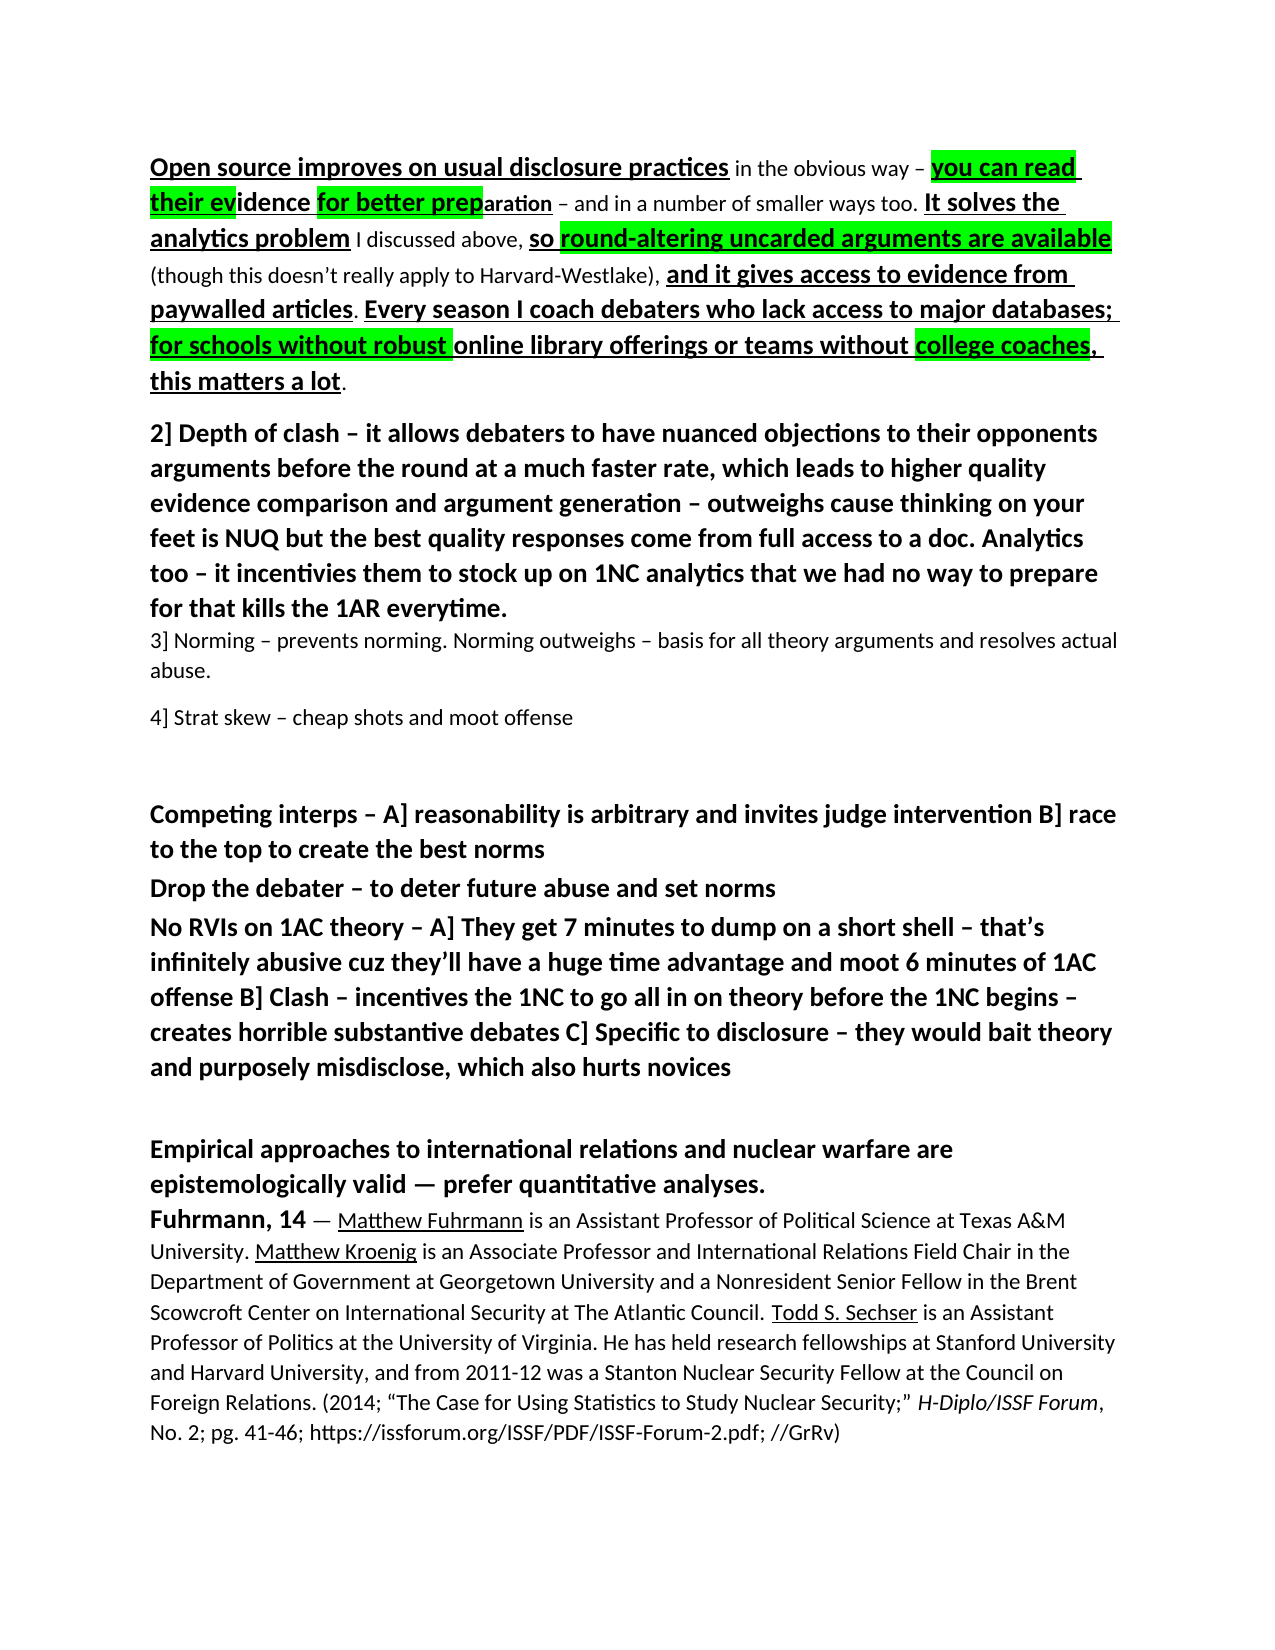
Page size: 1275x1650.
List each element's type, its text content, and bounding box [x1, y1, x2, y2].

subtitle 2] Depth of clash – it allows debaters to have nuanced objections to their opponents arguments before the round at a much faster rate, which leads to higher quality evidence comparison and argument generation – outweighs cause thinking on your feet is NUQ but the best quality responses come from full access to a doc. Analytics too – it incentivies them to stock up on 1NC analytics that we had no way to prepare for that kills the 1AR everytime. [150, 416, 1125, 624]
subtitle Empirical approaches to international relations and nuclear warfare are epistemologically valid — prefer quantitative analyses. [150, 1132, 1125, 1200]
subtitle Drop the debater – to deter future abuse and set norms [150, 871, 1125, 904]
subtitle No RVIs on 1AC theory – A] They get 7 minutes to dump on a short shell – that’s infinitely abusive cuz they’ll have a huge time advantage and moot 6 minutes of 1AC offense B] Clash – incentives the 1NC to go all in on theory before the 1NC begins – creates horrible substantive debates C] Specific to disclosure – they would bait theory and purposely misdisclose, which also hurts novices [150, 910, 1125, 1083]
text 4] Strat skew – cheap shots and moot offense [150, 703, 1125, 731]
text Fuhrmann, 14 — Matthew Fuhrmann is an Assistant Professor of Political Science at Texas A&M University. Matthew Kroenig is an Associate Professor and International Relations Field Chair in the Department of Government at Georgetown University and a Nonresident Senior Fellow in the Brent Scowcroft Center on International Security at The Atlantic Council. Todd S. Sechser is an Assistant Professor of Politics at the University of Virginia. He has held research fellowships at Stanford University and Harvard University, and from 2011-12 was a Stanton Nuclear Security Fellow at the Council on Foreign Relations. (2014; “The Case for Using Statistics to Study Nuclear Security;” H-Diplo/ISSF Forum, No. 2; pg. 41-46; https://issforum.org/ISSF/PDF/ISSF-Forum-2.pdf; //GrRv) [150, 1202, 1125, 1447]
text 3] Norming – prevents norming. Norming outweighs – basis for all theory arguments and resolves actual abuse. [150, 626, 1125, 684]
text Open source improves on usual disclosure practices in the obvious way – you can read their evidence for better preparation – and in a number of smaller ways too. It solves the analytics problem I discussed above, so round-altering uncarded arguments are available (though this doesn’t really apply to Harvard-Westlake), and it gives access to evidence from paywalled articles. Every season I coach debaters who lack access to major databases; for schools without robust online library offerings or teams without college coaches, this matters a lot. [150, 150, 1125, 397]
subtitle Competing interps – A] reasonability is arbitrary and invites judge intervention B] race to the top to create the best norms [150, 797, 1125, 865]
